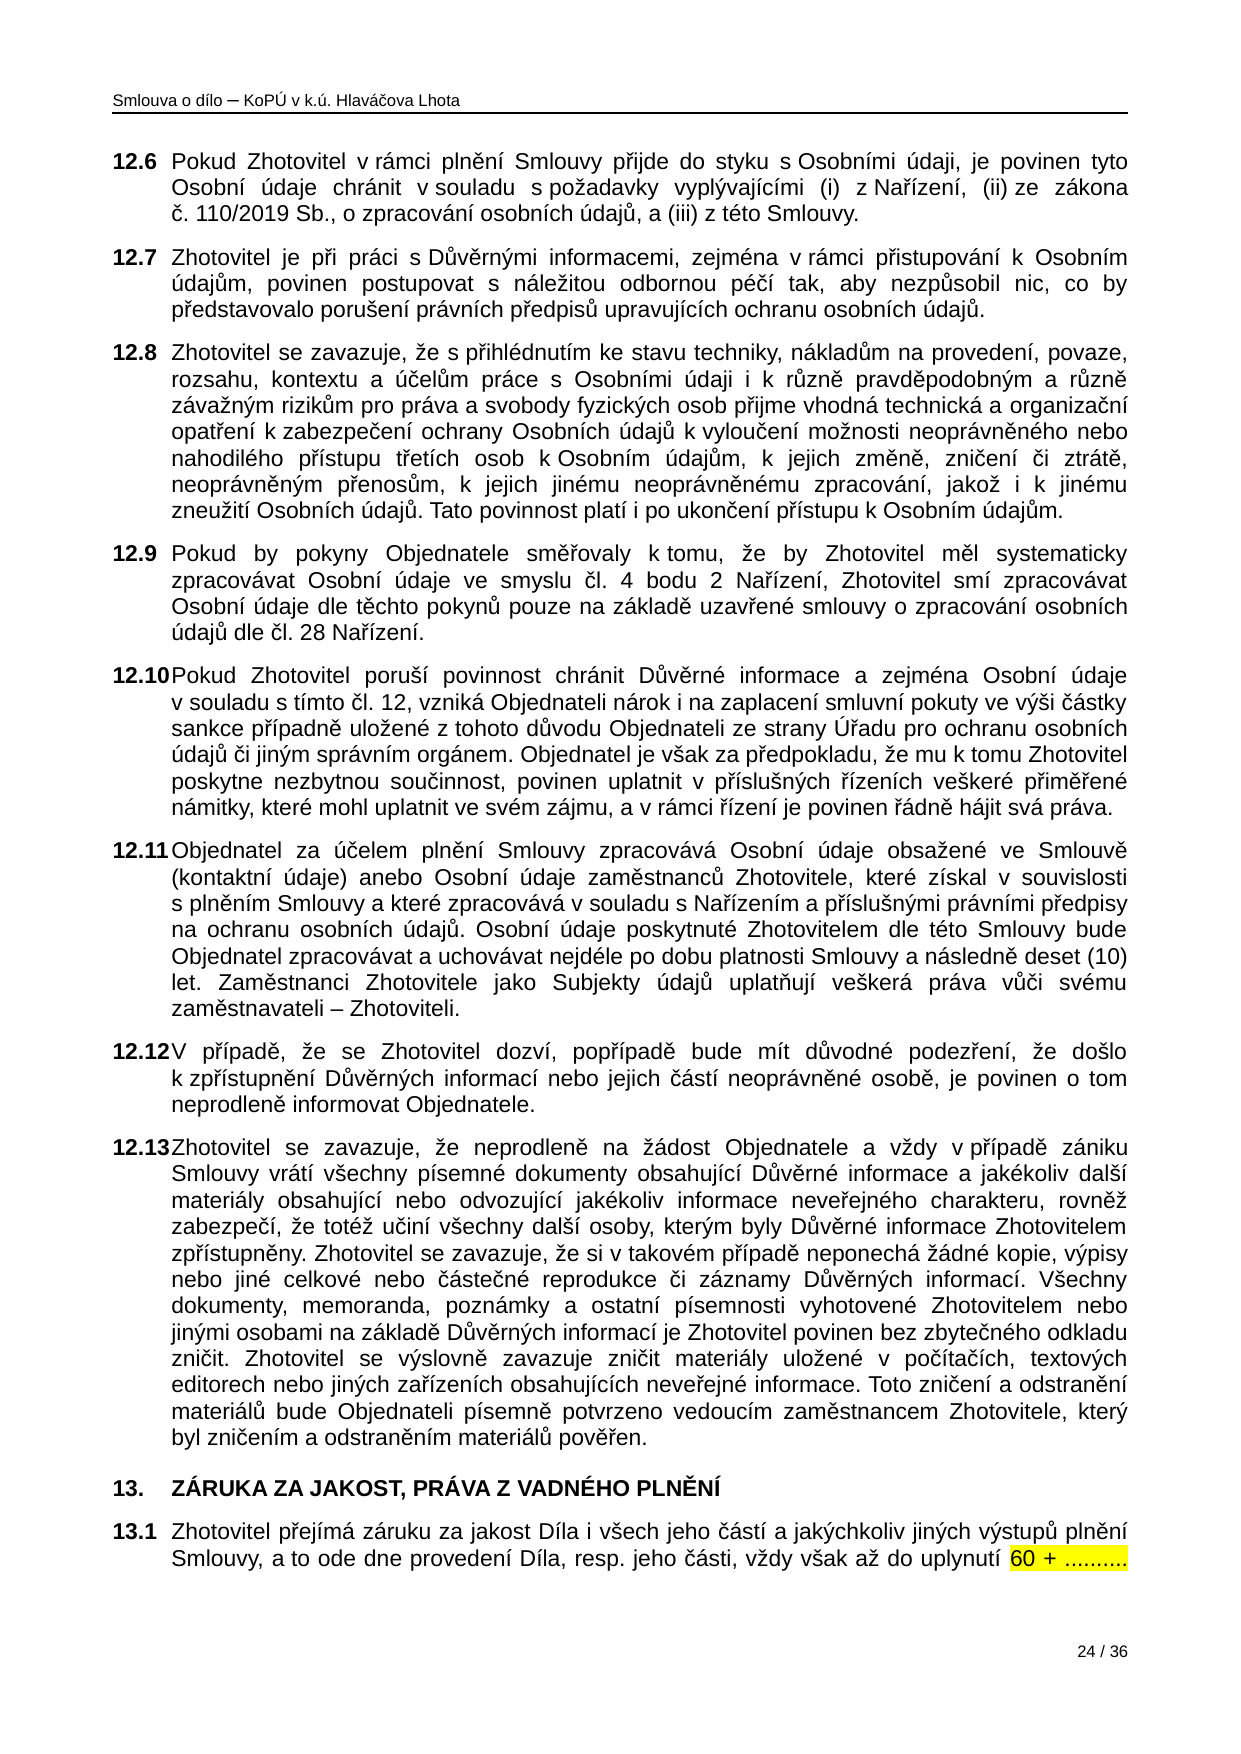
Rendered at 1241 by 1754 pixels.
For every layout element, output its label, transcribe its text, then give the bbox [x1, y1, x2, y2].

text Pokud Zhotovitel poruší povinnost chránit Důvěrné informace a zejména Osobní údaje v souladu s tímto čl. 12, vzniká Objednateli nárok i na zaplacení smluvní pokuty ve výši částky sankce případně uložené z tohoto důvodu Objednateli ze strany Úřadu pro ochranu osobních údajů či jiným správním orgánem. Objednatel je však za předpokladu, že mu k tomu Zhotovitel poskytne nezbytnou součinnost, povinen uplatnit v příslušných řízeních veškeré přiměřené námitky, které mohl uplatnit ve svém zájmu, a v rámci řízení je povinen řádně hájit svá práva. [112, 662, 1128, 821]
text Záruka za jakost, práva z vadného plnění [112, 1475, 1128, 1502]
text Pokud by pokyny Objednatele směřovaly k tomu, že by Zhotovitel měl systematicky zpracovávat Osobní údaje ve smyslu čl. 4 bodu 2 Nařízení, Zhotovitel smí zpracovávat Osobní údaje dle těchto pokynů pouze na základě uzavřené smlouvy o zpracování osobních údajů dle čl. 28 Nařízení. [112, 540, 1128, 646]
text Zhotovitel se zavazuje, že s přihlédnutím ke stavu techniky, nákladům na provedení, povaze, rozsahu, kontextu a účelům práce s Osobními údaji i k různě pravděpodobným a různě závažným rizikům pro práva a svobody fyzických osob přijme vhodná technická a organizační opatření k zabezpečení ochrany Osobních údajů k vyloučení možnosti neoprávněného nebo nahodilého přístupu třetích osob k Osobním údajům, k jejich změně, zničení či ztrátě, neoprávněným přenosům, k jejich jinému neoprávněnému zpracování, jakož i k jinému zneužití Osobních údajů. Tato povinnost platí i po ukončení přístupu k Osobním údajům. [112, 339, 1128, 524]
text Pokud Zhotovitel v rámci plnění Smlouvy přijde do styku s Osobními údaji, je povinen tyto Osobní údaje chránit v souladu s požadavky vyplývajícími (i) z Nařízení, (ii) ze zákona č. 110/2019 Sb., o zpracování osobních údajů, a (iii) z této Smlouvy. [112, 148, 1128, 227]
text V případě, že se Zhotovitel dozví, popřípadě bude mít důvodné podezření, že došlo k zpřístupnění Důvěrných informací nebo jejich částí neoprávněné osobě, je povinen o tom neprodleně informovat Objednatele. [112, 1038, 1128, 1117]
text Zhotovitel je při práci s Důvěrnými informacemi, zejména v rámci přistupování k Osobním údajům, povinen postupovat s náležitou odbornou péčí tak, aby nezpůsobil nic, co by představovalo porušení právních předpisů upravujících ochranu osobních údajů. [112, 243, 1128, 322]
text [112, 1518, 1128, 1571]
text Objednatel za účelem plnění Smlouvy zpracovává Osobní údaje obsažené ve Smlouvě (kontaktní údaje) anebo Osobní údaje zaměstnanců Zhotovitele, které získal v souvislosti s plněním Smlouvy a které zpracovává v souladu s Nařízením a příslušnými právními předpisy na ochranu osobních údajů. Osobní údaje poskytnuté Zhotovitelem dle této Smlouvy bude Objednatel zpracovávat a uchovávat nejdéle po dobu platnosti Smlouvy a následně deset (10) let. Zaměstnanci Zhotovitele jako Subjekty údajů uplatňují veškerá práva vůči svému zaměstnavateli – Zhotoviteli. [112, 837, 1128, 1022]
text Zhotovitel se zavazuje, že neprodleně na žádost Objednatele a vždy v případě zániku Smlouvy vrátí všechny písemné dokumenty obsahující Důvěrné informace a jakékoliv další materiály obsahující nebo odvozující jakékoliv informace neveřejného charakteru, rovněž zabezpečí, že totéž učiní všechny další osoby, kterým byly Důvěrné informace Zhotovitelem zpřístupněny. Zhotovitel se zavazuje, že si v takovém případě neponechá žádné kopie, výpisy nebo jiné celkové nebo částečné reprodukce či záznamy Důvěrných informací. Všechny dokumenty, memoranda, poznámky a ostatní písemnosti vyhotovené Zhotovitelem nebo jinými osobami na základě Důvěrných informací je Zhotovitel povinen bez zbytečného odkladu zničit. Zhotovitel se výslovně zavazuje zničit materiály uložené v počítačích, textových editorech nebo jiných zařízeních obsahujících neveřejné informace. Toto zničení a odstranění materiálů bude Objednateli písemně potvrzeno vedoucím zaměstnancem Zhotovitele, který byl zničením a odstraněním materiálů pověřen. [112, 1134, 1128, 1450]
